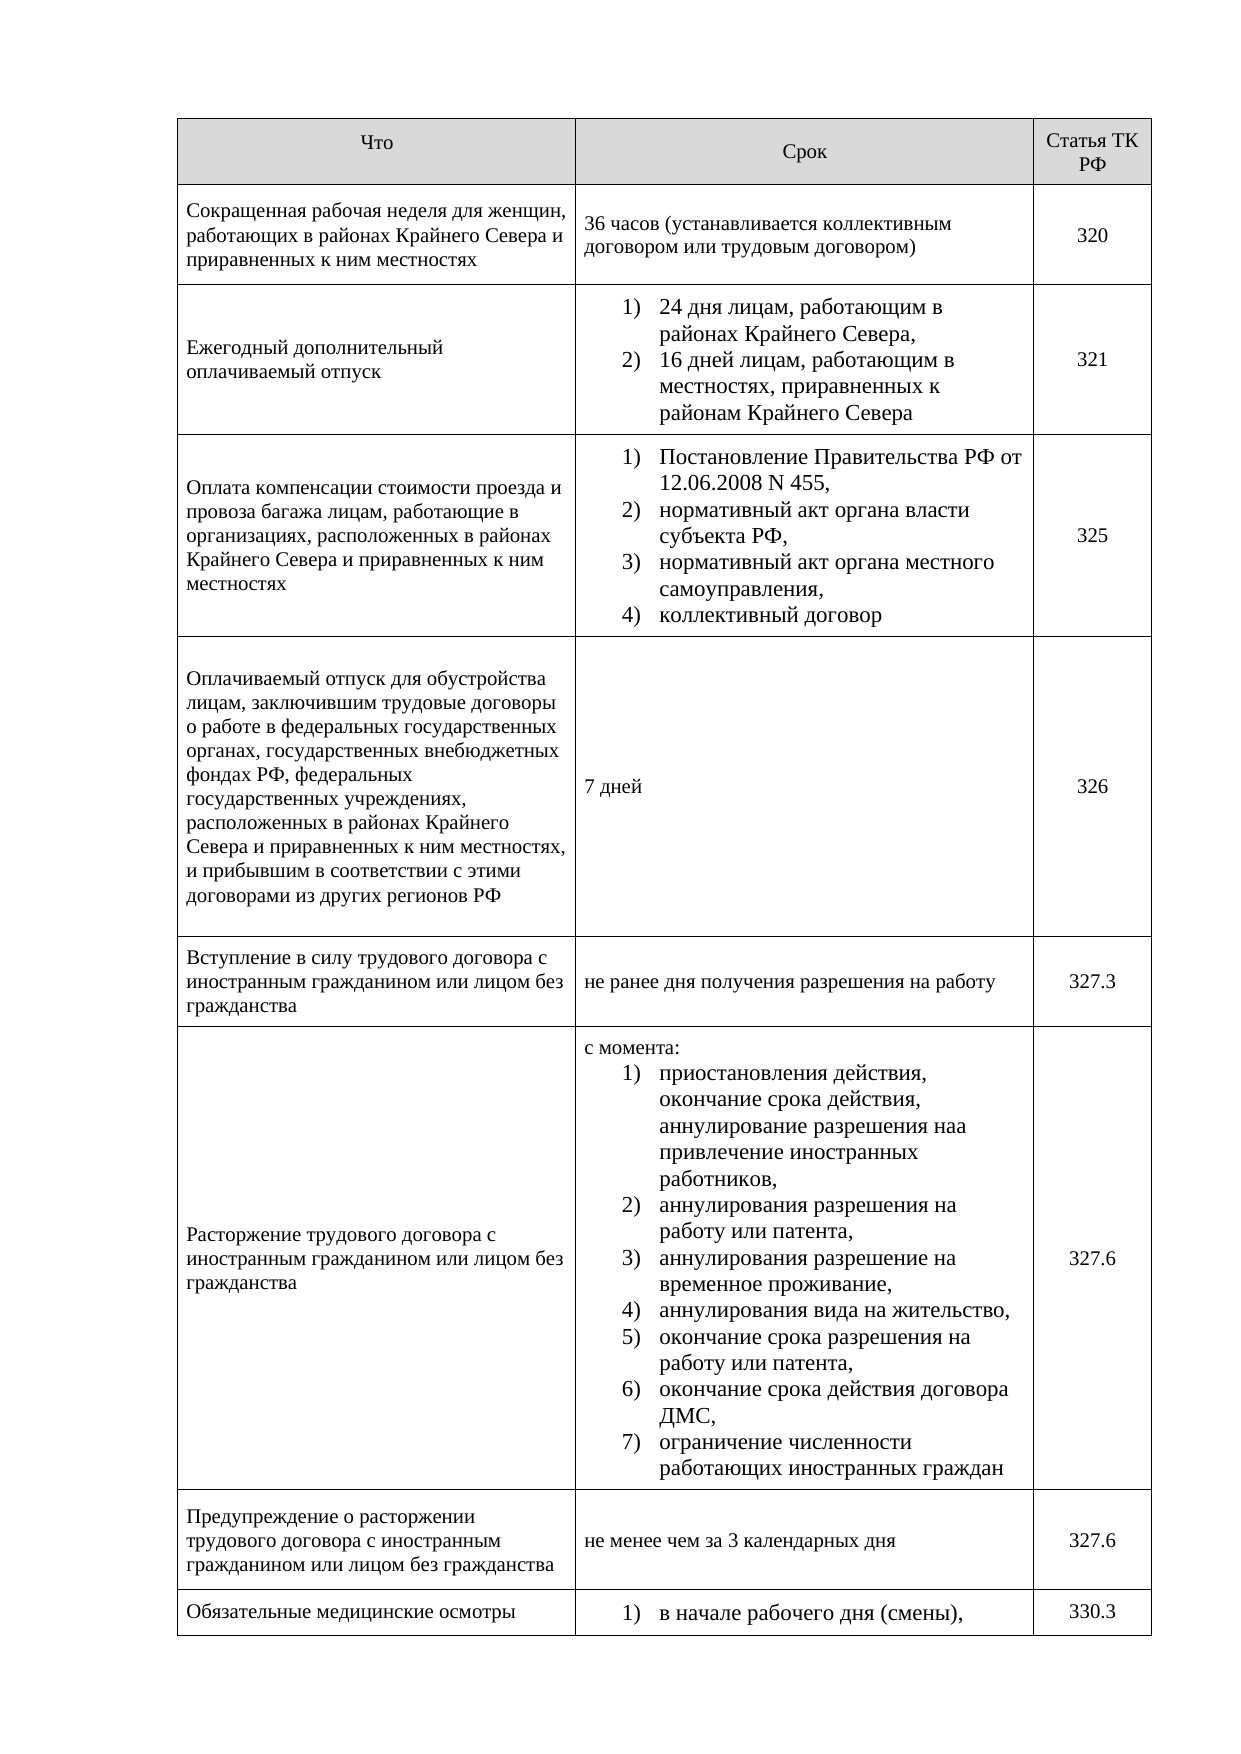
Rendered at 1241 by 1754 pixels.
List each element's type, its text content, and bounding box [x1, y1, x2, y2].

table_cell 24 дня лицам, работающим в районах Крайнего Севера, 16 дней лицам, работающим в местностях, приравненных к районам Крайнего Севера [576, 285, 1033, 433]
table_cell не ранее дня получения разрешения на работу [576, 937, 1033, 1026]
table_cell Постановление Правительства РФ от 12.06.2008 N 455, нормативный акт органа власти субъекта РФ, нормативный акт органа местного самоуправления, коллективный договор [576, 435, 1033, 636]
table_header Статья ТК РФ [1034, 119, 1151, 184]
table_cell 321 [1034, 285, 1151, 433]
table_cell с момента: приостановления действия, окончание срока действия, аннулирование разрешения наа привлечение иностранных работников, аннулирования разрешения на работу или патента, аннулирования разрешение на временное проживание, аннулирования вида на жительство, окончание срока разрешения на работу или патента, окончание срока действия договора ДМС, ограничение численности работающих иностранных граждан [576, 1027, 1033, 1489]
table_cell 327.3 [1034, 937, 1151, 1026]
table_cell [178, 1590, 575, 1635]
table_cell Оплачиваемый отпуск для обустройства лицам, заключившим трудовые договоры о работе в федеральных государственных органах, государственных внебюджетных фондах РФ, федеральных государственных учреждениях, расположенных в районах Крайнего Севера и приравненных к ним местностях, и прибывшим в соответствии с этими договорами из других регионов РФ [178, 637, 575, 936]
table_header Срок [576, 119, 1033, 184]
table_cell 327.6 [1034, 1027, 1151, 1489]
table_cell 326 [1034, 637, 1151, 936]
table_cell Вступление в силу трудового договора с иностранным гражданином или лицом без гражданства [178, 937, 575, 1026]
table_cell Предупреждение о расторжении трудового договора с иностранным гражданином или лицом без гражданства [178, 1490, 575, 1589]
table_cell Ежегодный дополнительный оплачиваемый отпуск [178, 285, 575, 433]
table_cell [576, 1590, 1033, 1635]
table_cell 327.6 [1034, 1490, 1151, 1589]
table_cell 7 дней [576, 637, 1033, 936]
table_cell Сокращенная рабочая неделя для женщин, работающих в районах Крайнего Севера и приравненных к ним местностях [178, 185, 575, 284]
table_cell Оплата компенсации стоимости проезда и провоза багажа лицам, работающие в организациях, расположенных в районах Крайнего Севера и приравненных к ним местностях [178, 435, 575, 636]
table_cell 325 [1034, 435, 1151, 636]
table_cell не менее чем за 3 календарных дня [576, 1490, 1033, 1589]
table_cell 36 часов (устанавливается коллективным договором или трудовым договором) [576, 185, 1033, 284]
table_header Что [178, 119, 575, 184]
table_cell 320 [1034, 185, 1151, 284]
table_cell Расторжение трудового договора с иностранным гражданином или лицом без гражданства [178, 1027, 575, 1489]
table_cell 330.3 [1034, 1590, 1151, 1635]
